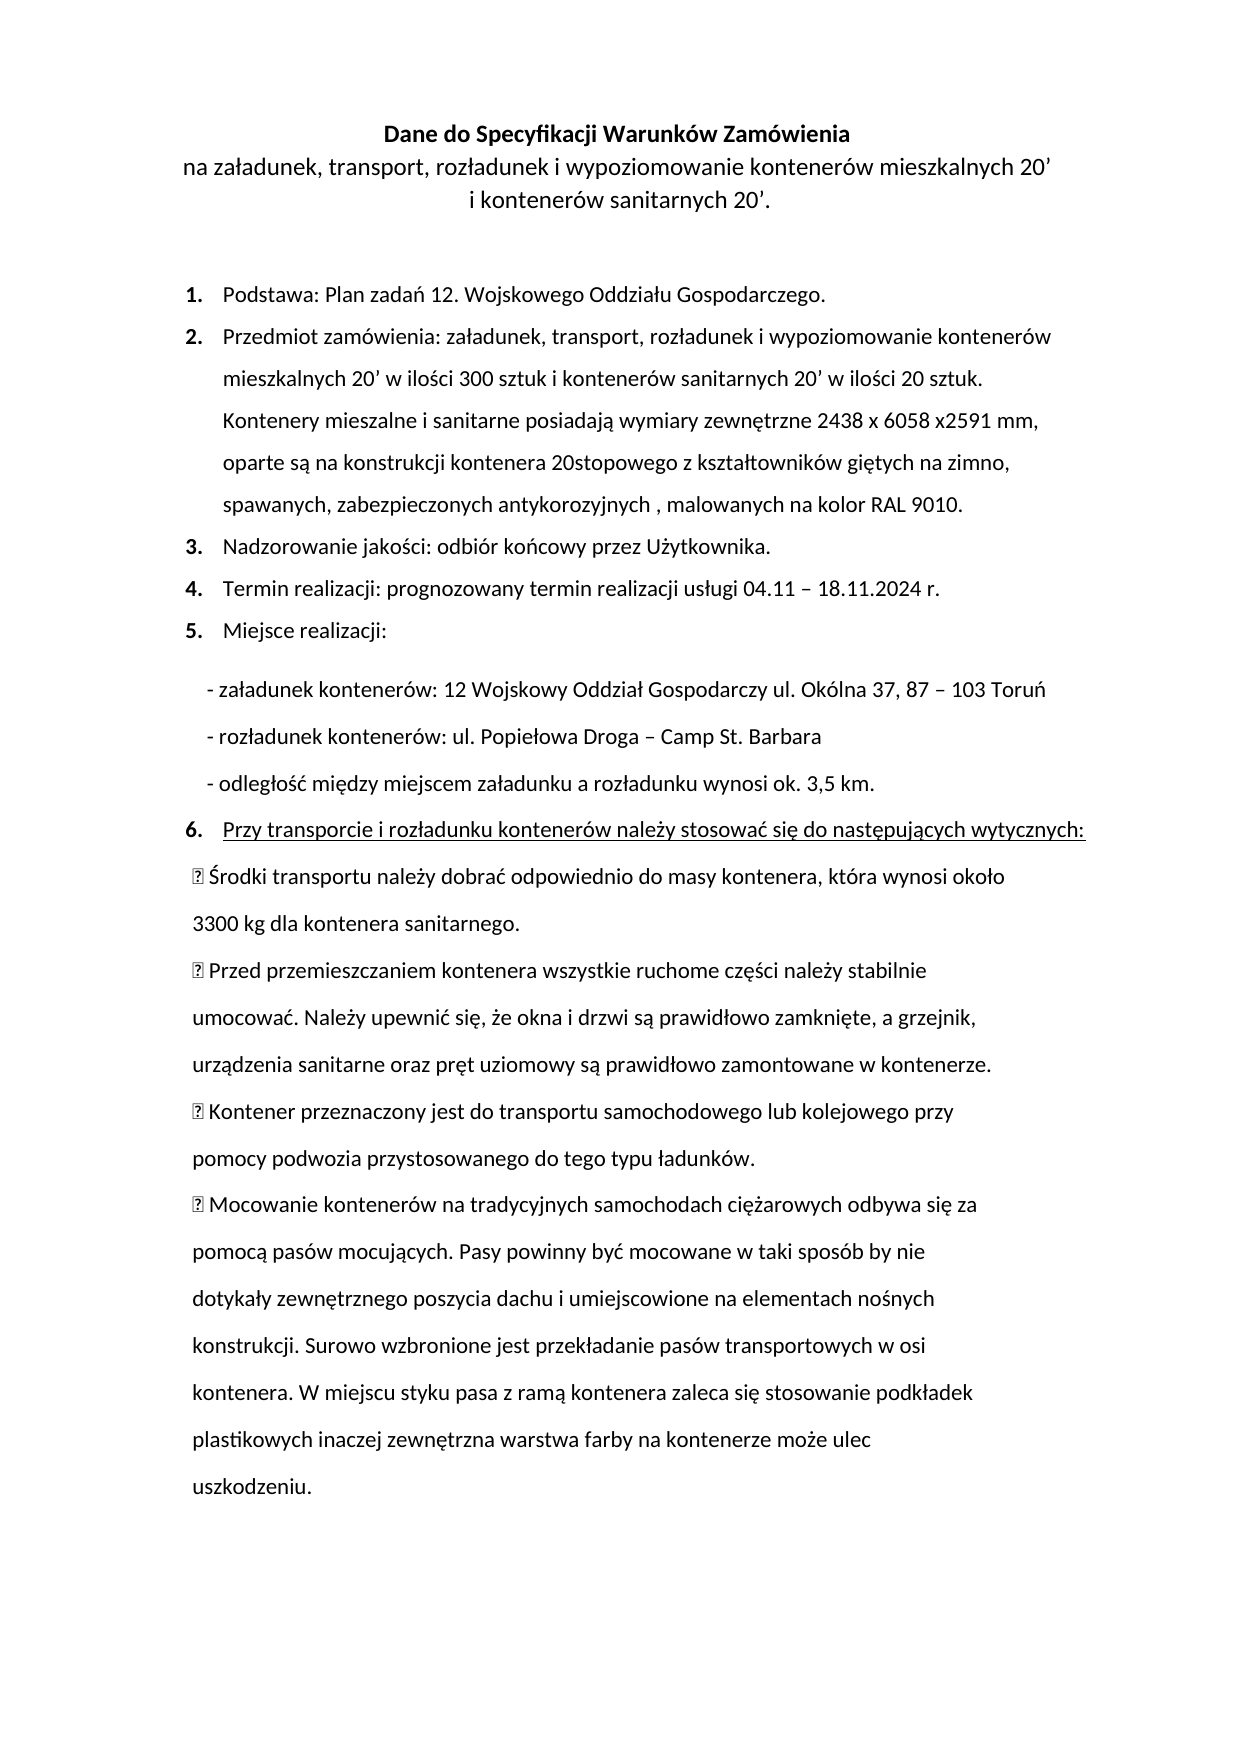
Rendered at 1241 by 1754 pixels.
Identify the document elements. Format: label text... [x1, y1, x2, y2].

text plastikowych inaczej zewnętrzna warstwa farby na kontenerze może ulec [148, 1425, 1093, 1453]
text  Środki transportu należy dobrać odpowiednio do masy kontenera, która wynosi około [148, 862, 1093, 890]
list Przy transporcie i rozładunku kontenerów należy stosować się do następujących wytycznych: [185, 816, 1093, 843]
list Przedmiot zamówienia: załadunek, transport, rozładunek i wypoziomowanie kontenerów mieszkalnych 20’ w ilości 300 sztuk i kontenerów sanitarnych 20’ w ilości 20 sztuk. [185, 322, 1093, 392]
text - załadunek kontenerów: 12 Wojskowy Oddział Gospodarczy ul. Okólna 37, 87 – 103 Toruń [148, 675, 1093, 703]
text  Kontener przeznaczony jest do transportu samochodowego lub kolejowego przy [148, 1097, 1093, 1125]
text  Przed przemieszczaniem kontenera wszystkie ruchome części należy stabilnie [148, 956, 1093, 984]
text pomocą pasów mocujących. Pasy powinny być mocowane w taki sposób by nie [148, 1237, 1093, 1265]
list Kontenery mieszalne i sanitarne posiadają wymiary zewnętrzne 2438 x 6058 x2591 mm, oparte są na konstrukcji kontenera 20stopowego z kształtowników giętych na zimno, spawanych, zabezpieczonych antykorozyjnych , malowanych na kolor RAL 9010. [223, 406, 1093, 518]
list Nadzorowanie jakości: odbiór końcowy przez Użytkownika. [185, 532, 1093, 560]
text dotykały zewnętrznego poszycia dachu i umiejscowione na elementach nośnych [148, 1284, 1093, 1312]
text Dane do Specyfikacji Warunków Zamówienia na załadunek, transport, rozładunek i wypoziomowanie kontenerów mieszkalnych 20’ i kontenerów sanitarnych 20’. [148, 118, 1093, 214]
list Miejsce realizacji: [185, 616, 1093, 644]
text  Mocowanie kontenerów na tradycyjnych samochodach ciężarowych odbywa się za [148, 1191, 1093, 1218]
text urządzenia sanitarne oraz pręt uziomowy są prawidłowo zamontowane w kontenerze. [148, 1050, 1093, 1078]
text umocować. Należy upewnić się, że okna i drzwi są prawidłowo zamknięte, a grzejnik, [148, 1003, 1093, 1031]
text - odległość między miejscem załadunku a rozładunku wynosi ok. 3,5 km. [148, 769, 1093, 797]
text - rozładunek kontenerów: ul. Popiełowa Droga – Camp St. Barbara [148, 722, 1093, 750]
text kontenera. W miejscu styku pasa z ramą kontenera zaleca się stosowanie podkładek [148, 1378, 1093, 1406]
text uszkodzeniu. [148, 1472, 1093, 1500]
list Termin realizacji: prognozowany termin realizacji usługi 04.11 – 18.11.2024 r. [185, 574, 1093, 602]
text pomocy podwozia przystosowanego do tego typu ładunków. [148, 1144, 1093, 1172]
list Podstawa: Plan zadań 12. Wojskowego Oddziału Gospodarczego. [185, 280, 1093, 308]
text konstrukcji. Surowo wzbronione jest przekładanie pasów transportowych w osi [148, 1331, 1093, 1359]
text 3300 kg dla kontenera sanitarnego. [148, 909, 1093, 937]
